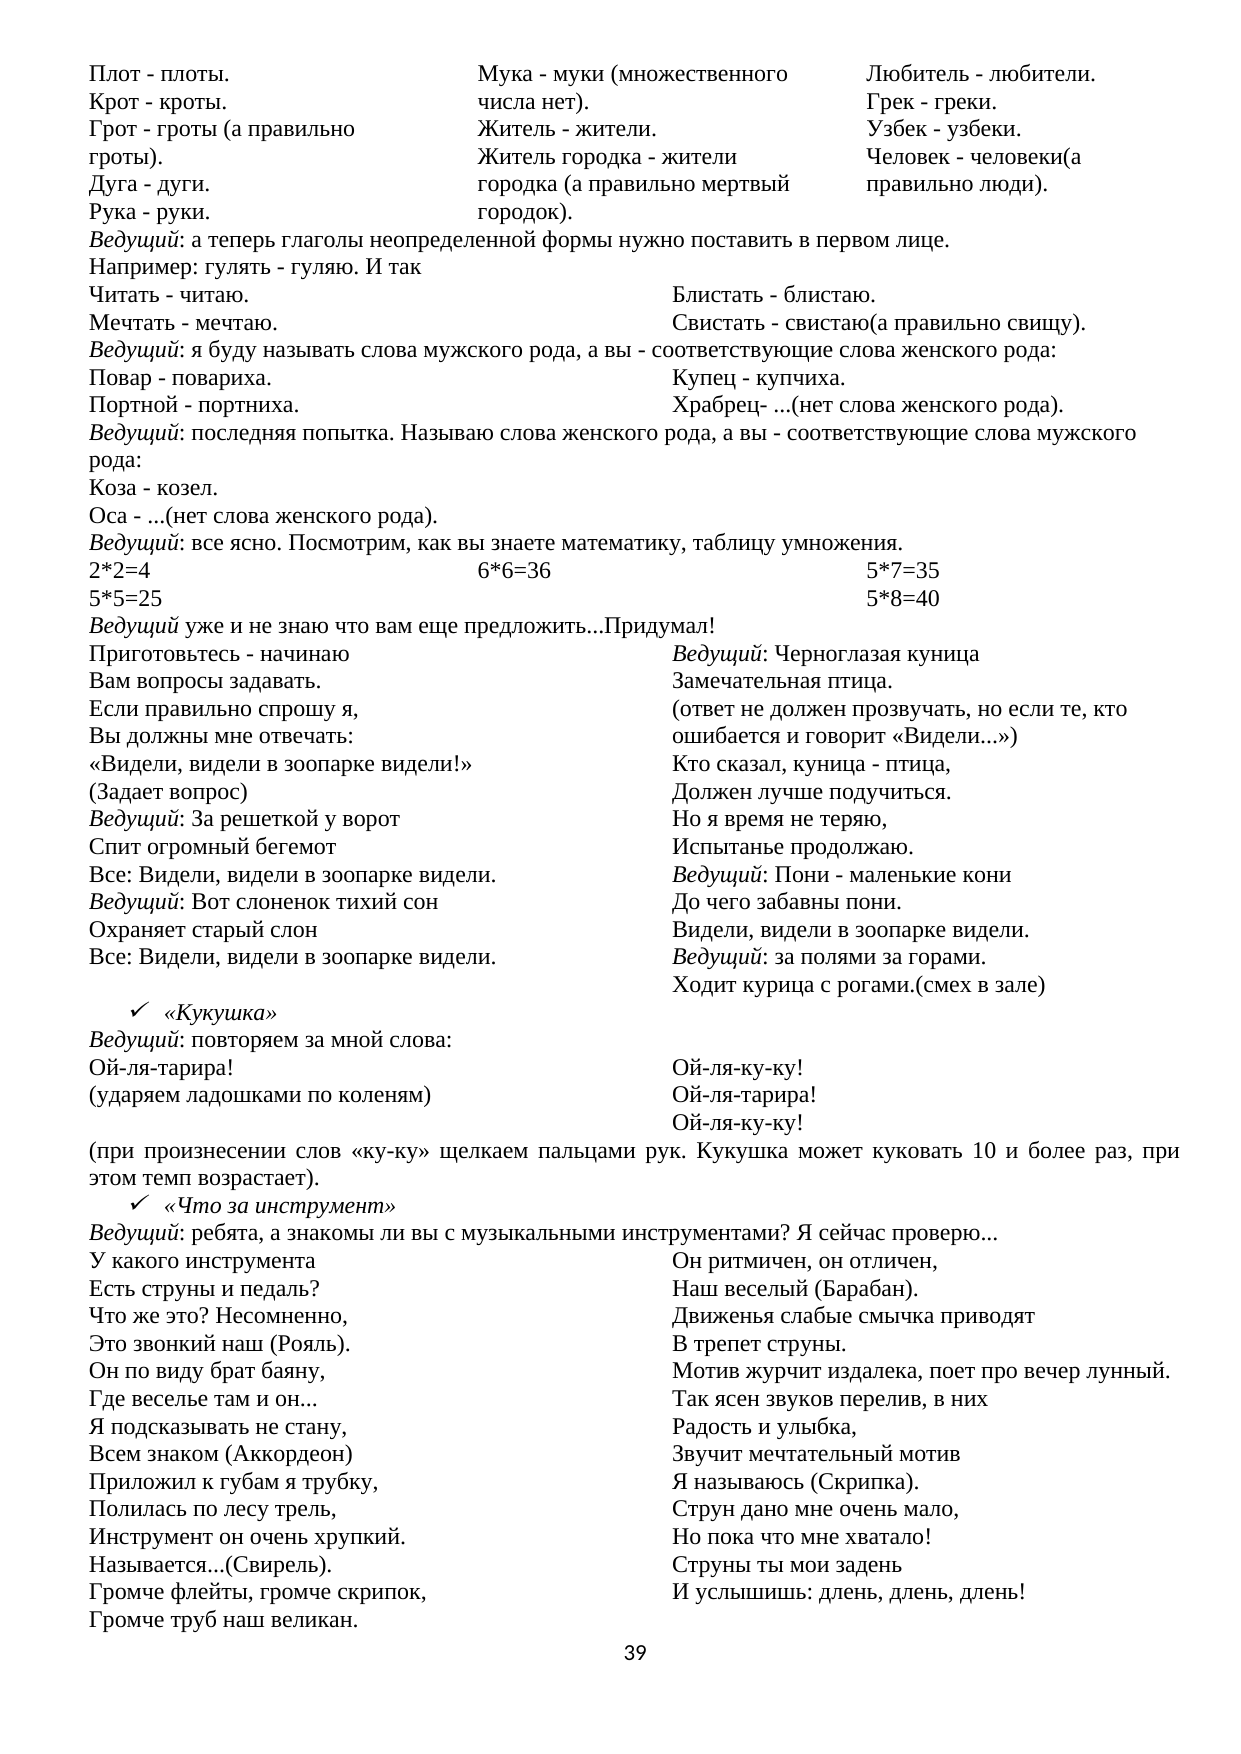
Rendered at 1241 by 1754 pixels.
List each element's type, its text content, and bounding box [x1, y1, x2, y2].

text Ведущий: повторяем за мной слова: [89, 1025, 1181, 1053]
text Плот - плоты. Крот - кроты. Грот - гроты (а правильно гроты). Дуга - дуги. Рука - руки. Мука - муки (множественного числа нет). Житель - жители. Житель городка - жители городка (а правильно мертвый городок). Любитель - любители. Грек - греки. Узбек - узбеки. Человек - человеки(а правильно люди). [477, 59, 792, 225]
text Ой-ля-ку-ку! Ой-ля-тарира! Ой-ля-ку-ку! [672, 1053, 1181, 1136]
text 2*2=4 5*5=25 6*6=36 5*7=35 5*8=40 [477, 556, 792, 583]
text Плот - плоты. Крот - кроты. Грот - гроты (а правильно гроты). Дуга - дуги. Рука - руки. Мука - муки (множественного числа нет). Житель - жители. Житель городка - жители городка (а правильно мертвый городок). Любитель - любители. Грек - греки. Узбек - узбеки. Человек - человеки(а правильно люди). [866, 59, 1181, 197]
text Ведущий: За решеткой у ворот Спит огромный бегемот Все: Видели, видели в зоопарке видели. [89, 804, 598, 887]
text Ведущий уже и не знаю что вам еще предложить...Придумал! [89, 611, 1181, 639]
text Плот - плоты. Крот - кроты. Грот - гроты (а правильно гроты). Дуга - дуги. Рука - руки. Мука - муки (множественного числа нет). Житель - жители. Житель городка - жители городка (а правильно мертвый городок). Любитель - любители. Грек - греки. Узбек - узбеки. Человек - человеки(а правильно люди). [89, 59, 404, 225]
text Ведущий: Пони - маленькие кони До чего забавны пони. Видели, видели в зоопарке видели. [672, 859, 1181, 942]
text 2*2=4 5*5=25 6*6=36 5*7=35 5*8=40 [89, 556, 404, 611]
text Коза - козел. Оса - ...(нет слова женского рода). [89, 473, 1181, 528]
text Приготовьтесь - начинаю Вам вопросы задавать. Если правильно спрошу я, Вы должны мне отвечать: «Видели, видели в зоопарке видели!» [89, 639, 598, 777]
text Кто сказал, куница - птица, Должен лучше подучиться. Но я время не теряю, Испытанье продолжаю. [672, 749, 1181, 859]
text Ой-ля-тарира! [89, 1053, 598, 1080]
text (ударяем ладошками по коленям) [89, 1080, 598, 1108]
text Ведущий: а теперь глаголы неопределенной формы нужно поставить в первом лице. [89, 225, 1181, 252]
list «Что за инструмент» [126, 1191, 1181, 1218]
text Повар - повариха. Портной - портниха. Купец - купчиха. Храбрец- ...(нет слова женского рода). [89, 363, 598, 418]
text Ведущий: за полями за горами. Ходит курица с рогами.(смех в зале) [672, 942, 1181, 998]
text 2*2=4 5*5=25 6*6=36 5*7=35 5*8=40 [866, 556, 1181, 611]
text Ведущий: я буду называть слова мужского рода, а вы - соответствующие слова женского рода: [89, 335, 1181, 363]
text Ведущий: Вот слоненок тихий сон Охраняет старый слон Все: Видели, видели в зоопарке видели. [89, 887, 598, 970]
text (Задает вопрос) [89, 777, 598, 804]
list «Кукушка» [126, 998, 1181, 1025]
text Ведущий: все ясно. Посмотрим, как вы знаете математику, таблицу умножения. [89, 528, 1181, 556]
text Ведущий: Черноглазая куница Замечательная птица. (ответ не должен прозвучать, но если те, кто ошибается и говорит «Видели...») [672, 639, 1181, 749]
text (при произнесении слов «ку-ку» щелкаем пальцами рук. Кукушка может куковать 10 и более раз, при этом темп возрастает). [89, 1136, 1181, 1191]
text Читать - читаю. Мечтать - мечтаю. Блистать - блистаю. Свистать - свистаю(а правильно свищу). [672, 280, 1181, 335]
text Ведущий: ребята, а знакомы ли вы с музыкальными инструментами? Я сейчас проверю... [89, 1218, 1181, 1246]
text Читать - читаю. Мечтать - мечтаю. Блистать - блистаю. Свистать - свистаю(а правильно свищу). [89, 280, 598, 335]
text Повар - повариха. Портной - портниха. Купец - купчиха. Храбрец- ...(нет слова женского рода). [672, 363, 1181, 418]
text Ведущий: последняя попытка. Называю слова женского рода, а вы - соответствующие слова мужского рода: [89, 418, 1181, 473]
text Например: гулять - гуляю. И так [89, 252, 1181, 280]
